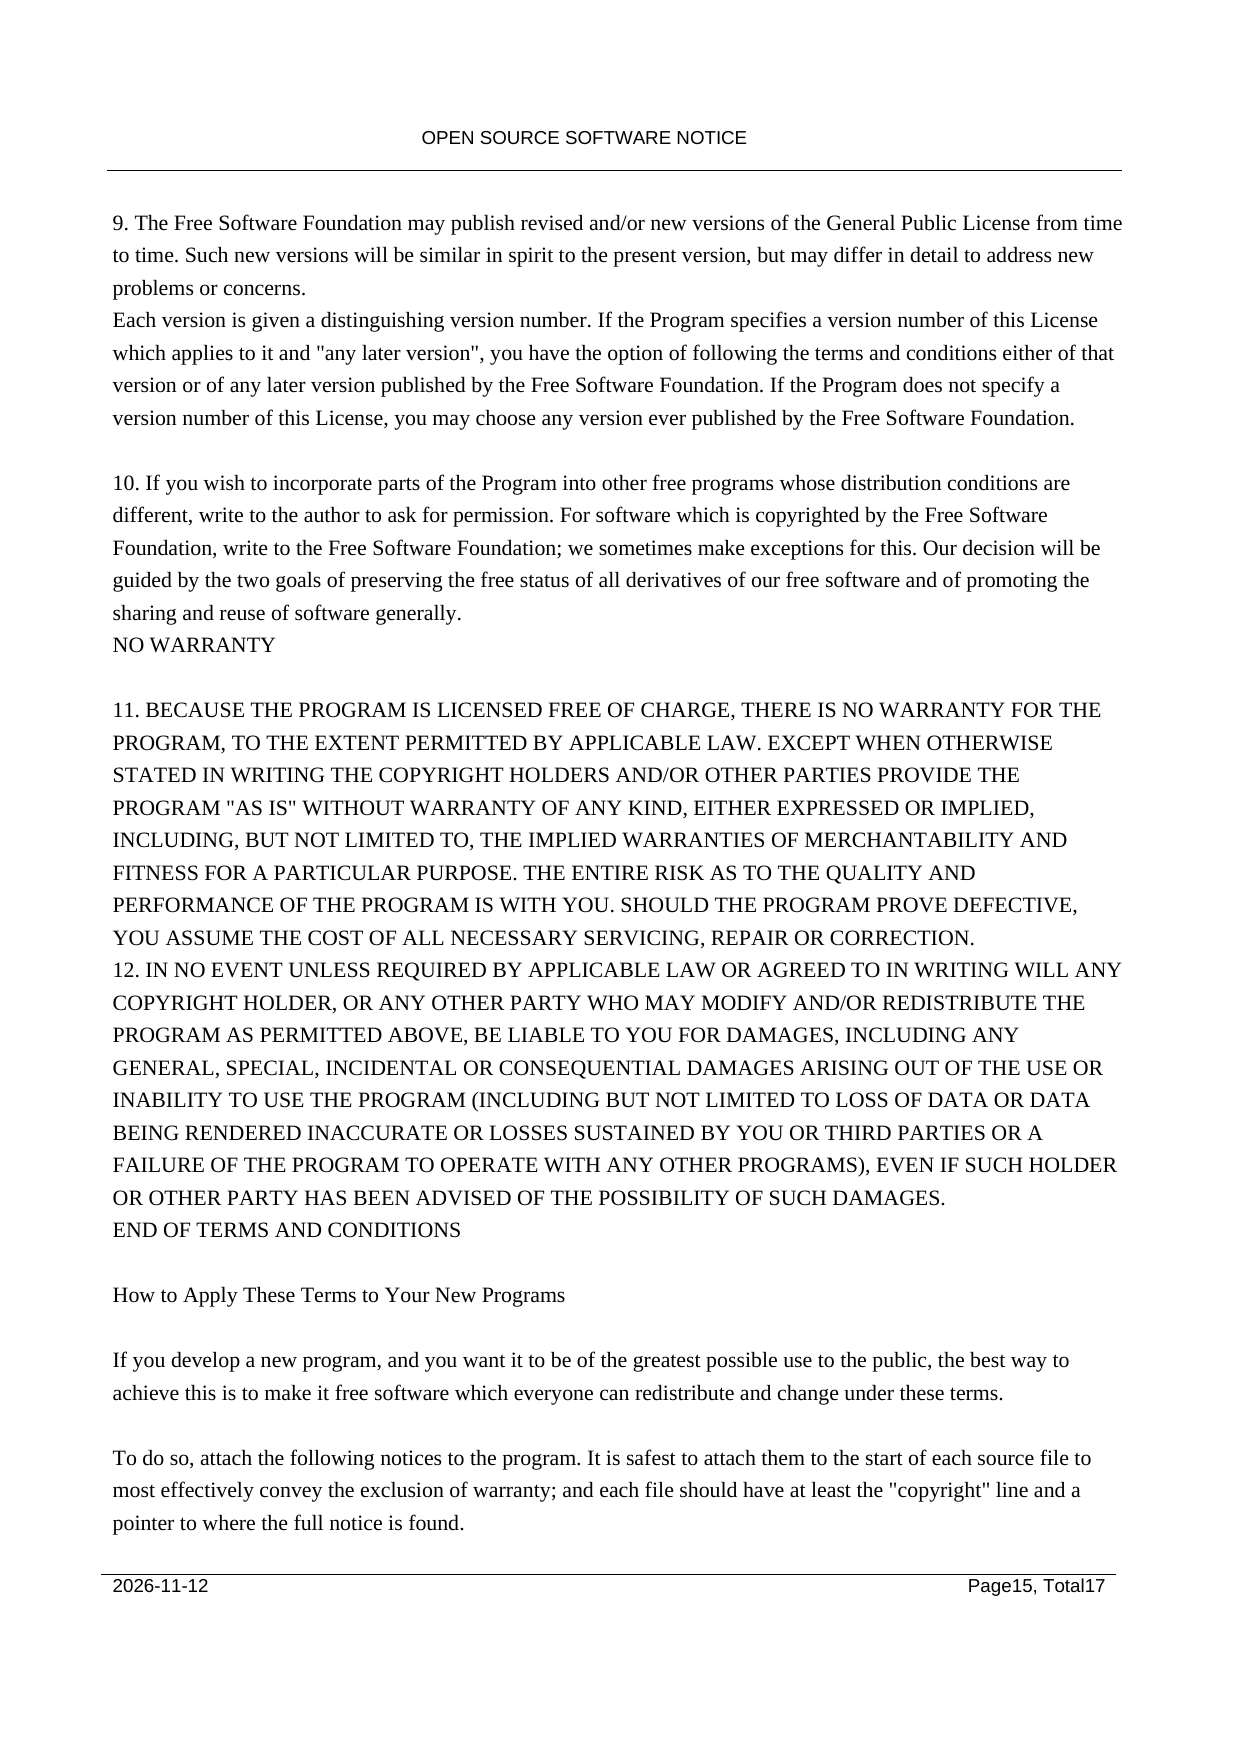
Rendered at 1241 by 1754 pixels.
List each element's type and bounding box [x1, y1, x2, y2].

text [112, 206, 1128, 1539]
